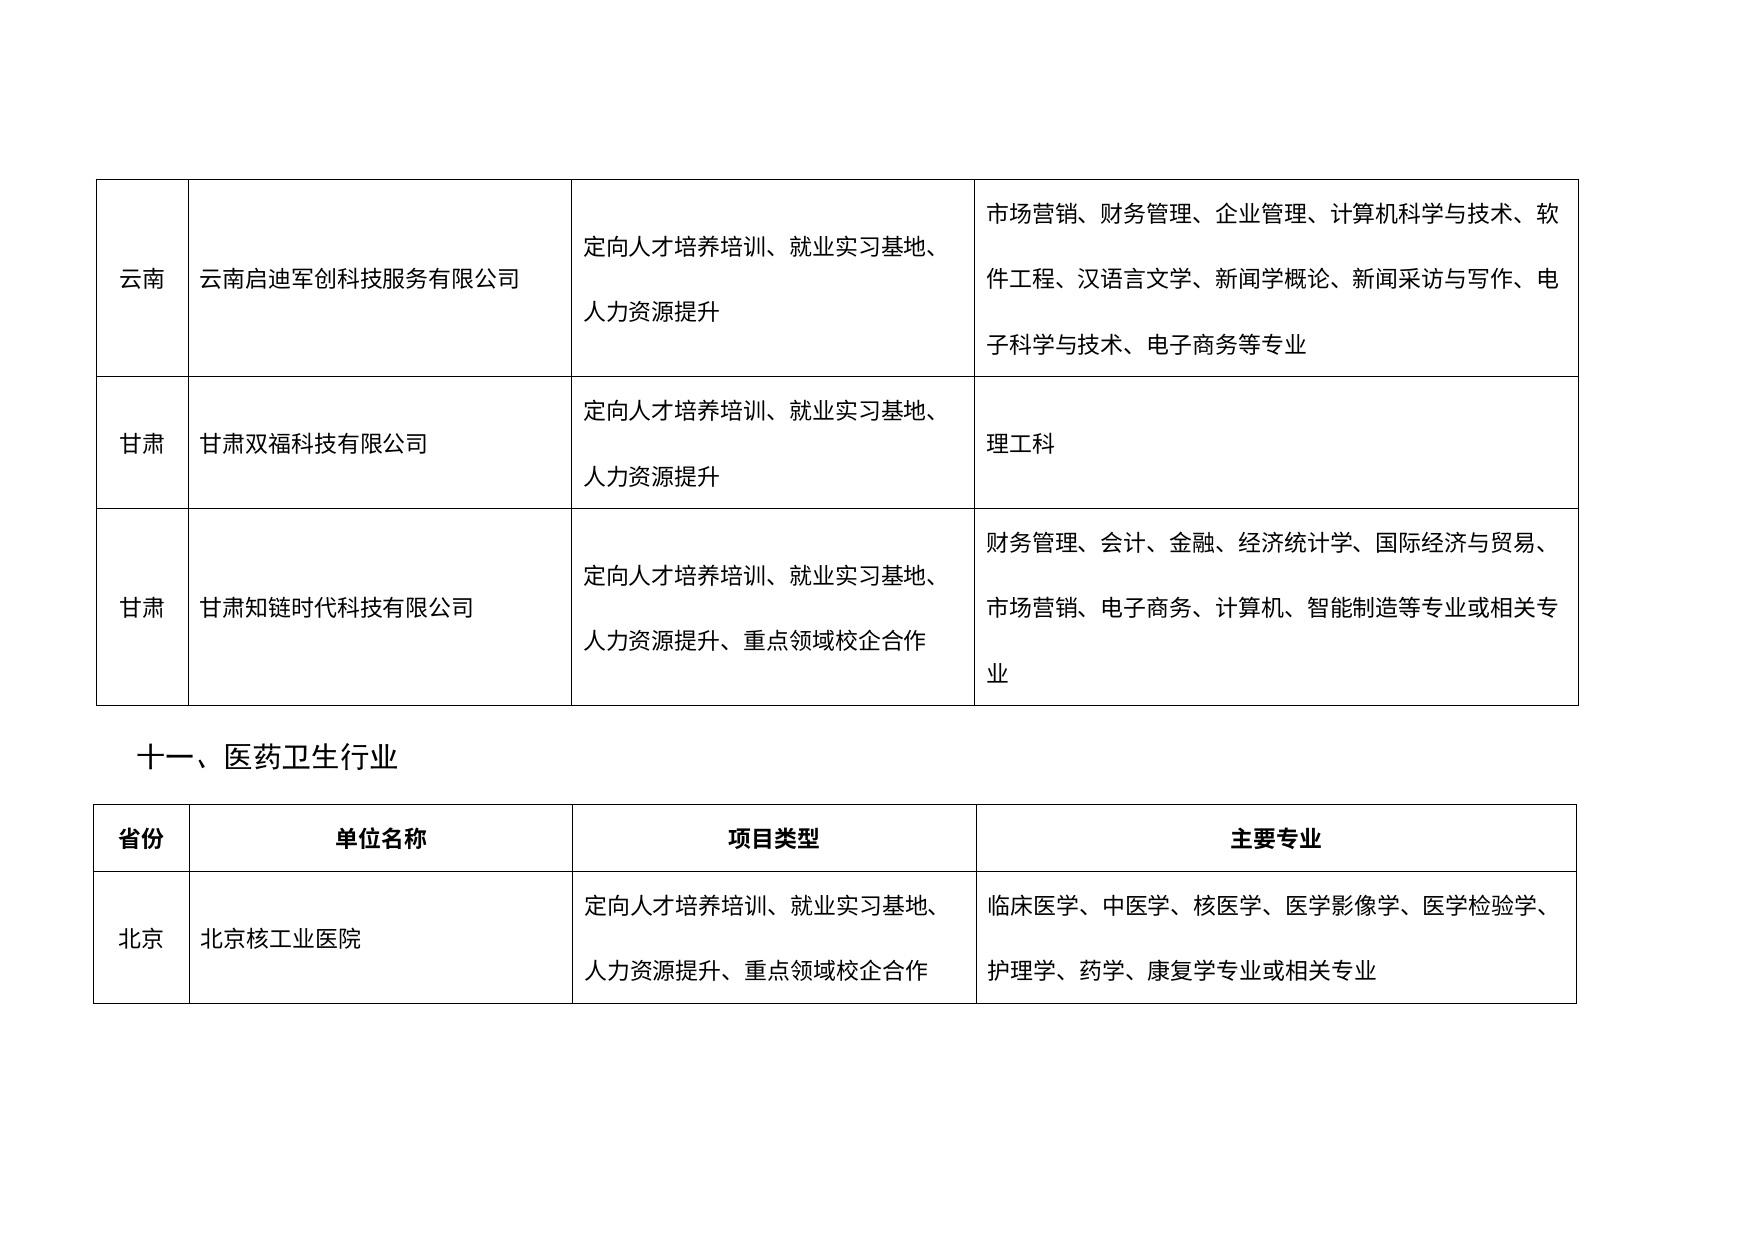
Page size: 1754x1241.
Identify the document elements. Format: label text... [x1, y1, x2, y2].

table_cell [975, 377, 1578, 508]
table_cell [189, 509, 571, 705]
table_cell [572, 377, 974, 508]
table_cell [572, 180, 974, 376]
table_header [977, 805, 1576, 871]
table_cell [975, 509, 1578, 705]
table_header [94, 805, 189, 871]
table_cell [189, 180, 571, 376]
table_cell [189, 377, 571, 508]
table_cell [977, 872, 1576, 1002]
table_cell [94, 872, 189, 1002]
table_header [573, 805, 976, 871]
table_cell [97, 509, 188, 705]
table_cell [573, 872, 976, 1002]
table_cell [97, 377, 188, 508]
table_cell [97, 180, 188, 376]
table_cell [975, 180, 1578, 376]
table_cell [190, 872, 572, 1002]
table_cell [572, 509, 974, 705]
text 十一、医药卫生行业 [136, 722, 1618, 788]
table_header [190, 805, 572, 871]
